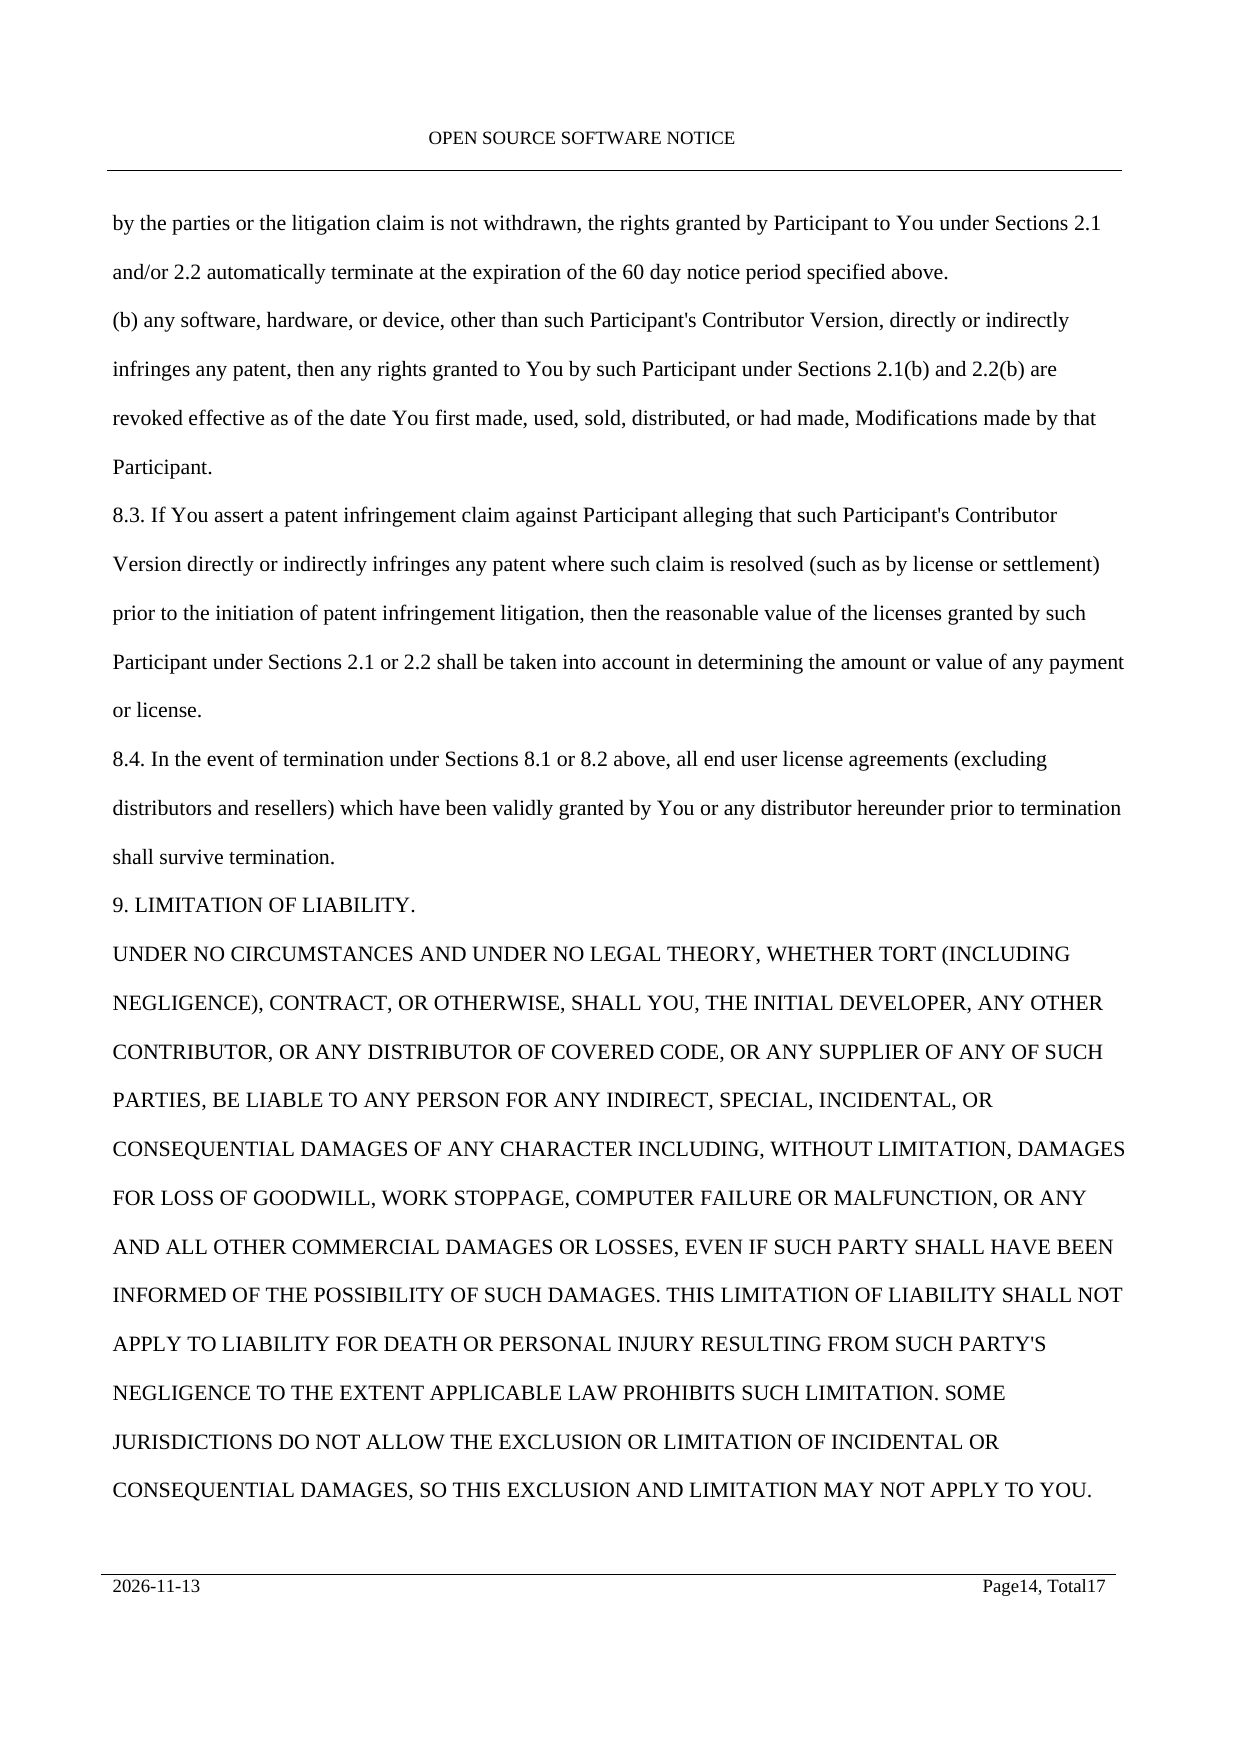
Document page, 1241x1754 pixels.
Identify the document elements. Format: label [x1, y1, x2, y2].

text [112, 206, 1128, 1506]
